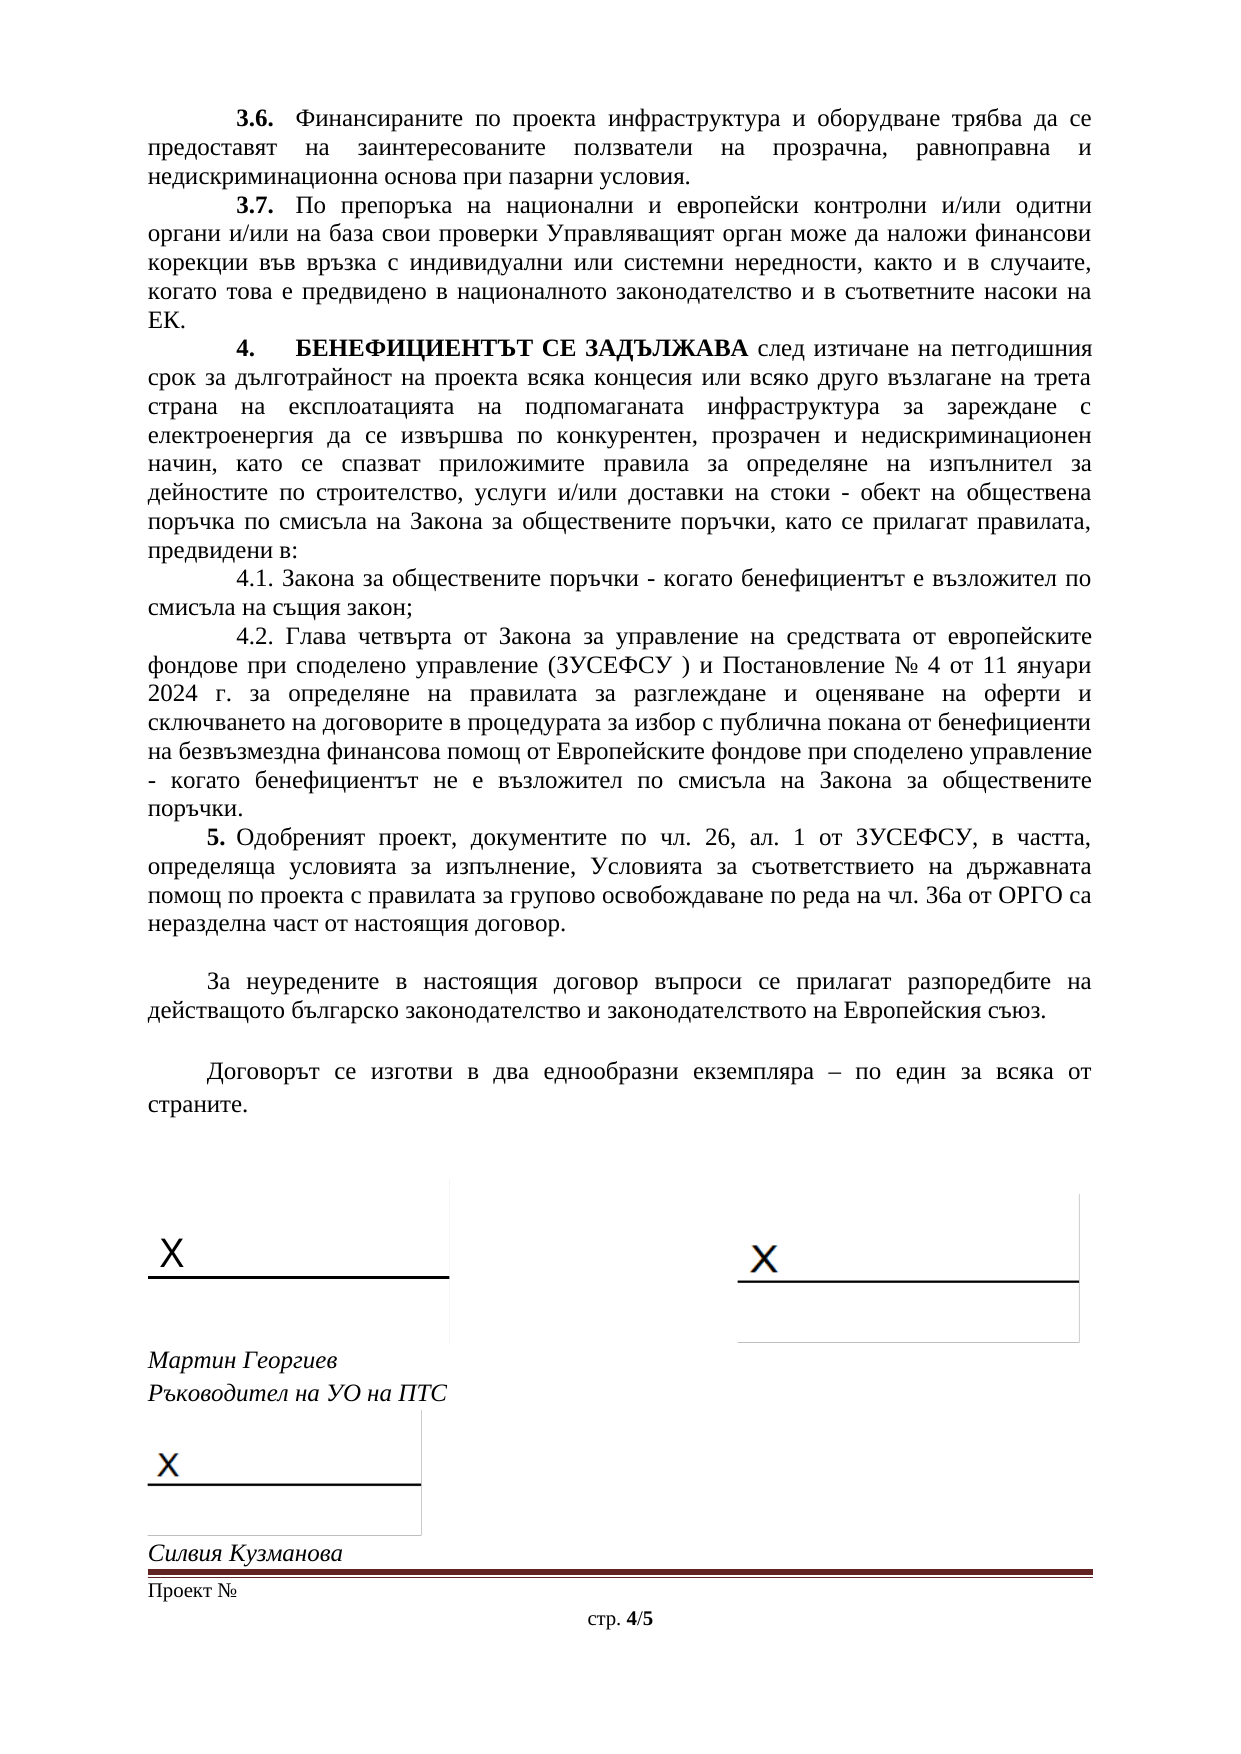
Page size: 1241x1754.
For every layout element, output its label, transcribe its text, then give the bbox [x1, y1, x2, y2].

text Мартин Георгиев [148, 1345, 1093, 1373]
text Силвия Кузманова [148, 1538, 1093, 1566]
picture [737, 1194, 1082, 1345]
list 4.1. Закона за обществените поръчки - когато бенефициентът е възложител по смисъла на същия закон; [148, 563, 1093, 621]
list Одобреният проект, документите по чл. 26, ал. 1 от ЗУСЕФСУ, в частта, определяща условията за изпълнение, Условията за съответствието на държавната помощ по проекта с правилата за групово освобождаване по реда на чл. 36а от ОРГО са неразделна част от настоящия договор. [148, 822, 1093, 937]
list По препоръка на национални и европейски контролни и/или одитни органи и/или на база свои проверки Управляващият орган може да наложи финансови корекции във връзка с индивидуални или системни нередности, както и в случаите, когато това е предвидено в националното законодателство и в съответните насоки на ЕК. [148, 190, 1093, 333]
picture [147, 1410, 424, 1538]
list БЕНЕФИЦИЕНТЪТ СЕ ЗАДЪЛЖАВА след изтичане на петгодишния срок за дълготрайност на проекта всяка концесия или всяко друго възлагане на трета страна на експлоатацията на подпомаганата инфраструктура за зареждане с електроенергия да се извършва по конкурентен, прозрачен и недискриминационен начин, като се спазват приложимите правила за определяне на изпълнител за дейностите по строителство, услуги и/или доставки на стоки - обект на обществена поръчка по смисъла на Закона за обществените поръчки, като се прилагат правилата, предвидени в: [148, 333, 1093, 563]
text Договорът се изготви в два еднообразни екземпляра – по един за всяка от страните. [148, 1056, 1093, 1118]
text За неуредените в настоящия договор въпроси се прилагат разпоредбите на действащото българско законодателство и законодателството на Европейския съюз. [148, 966, 1093, 1023]
text Ръководител на УО на ПТС [148, 1378, 1093, 1406]
list 4.2. Глава четвърта от Закона за управление на средствата от европейските фондове при споделено управление (ЗУСЕФСУ ) и Постановление № 4 от 11 януари 2024 г. за определяне на правилата за разглеждане и оценяване на оферти и сключването на договорите в процедурата за избор с публична покана от бенефициенти на безвъзмездна финансова помощ от Европейските фондове при споделено управление - когато бенефициентът не е възложител по смисъла на Закона за обществените поръчки. [148, 621, 1093, 822]
list Финансираните по проекта инфраструктура и оборудване трябва да се предоставят на заинтересованите ползватели на прозрачна, равноправна и недискриминационна основа при пазарни условия. [148, 103, 1093, 190]
